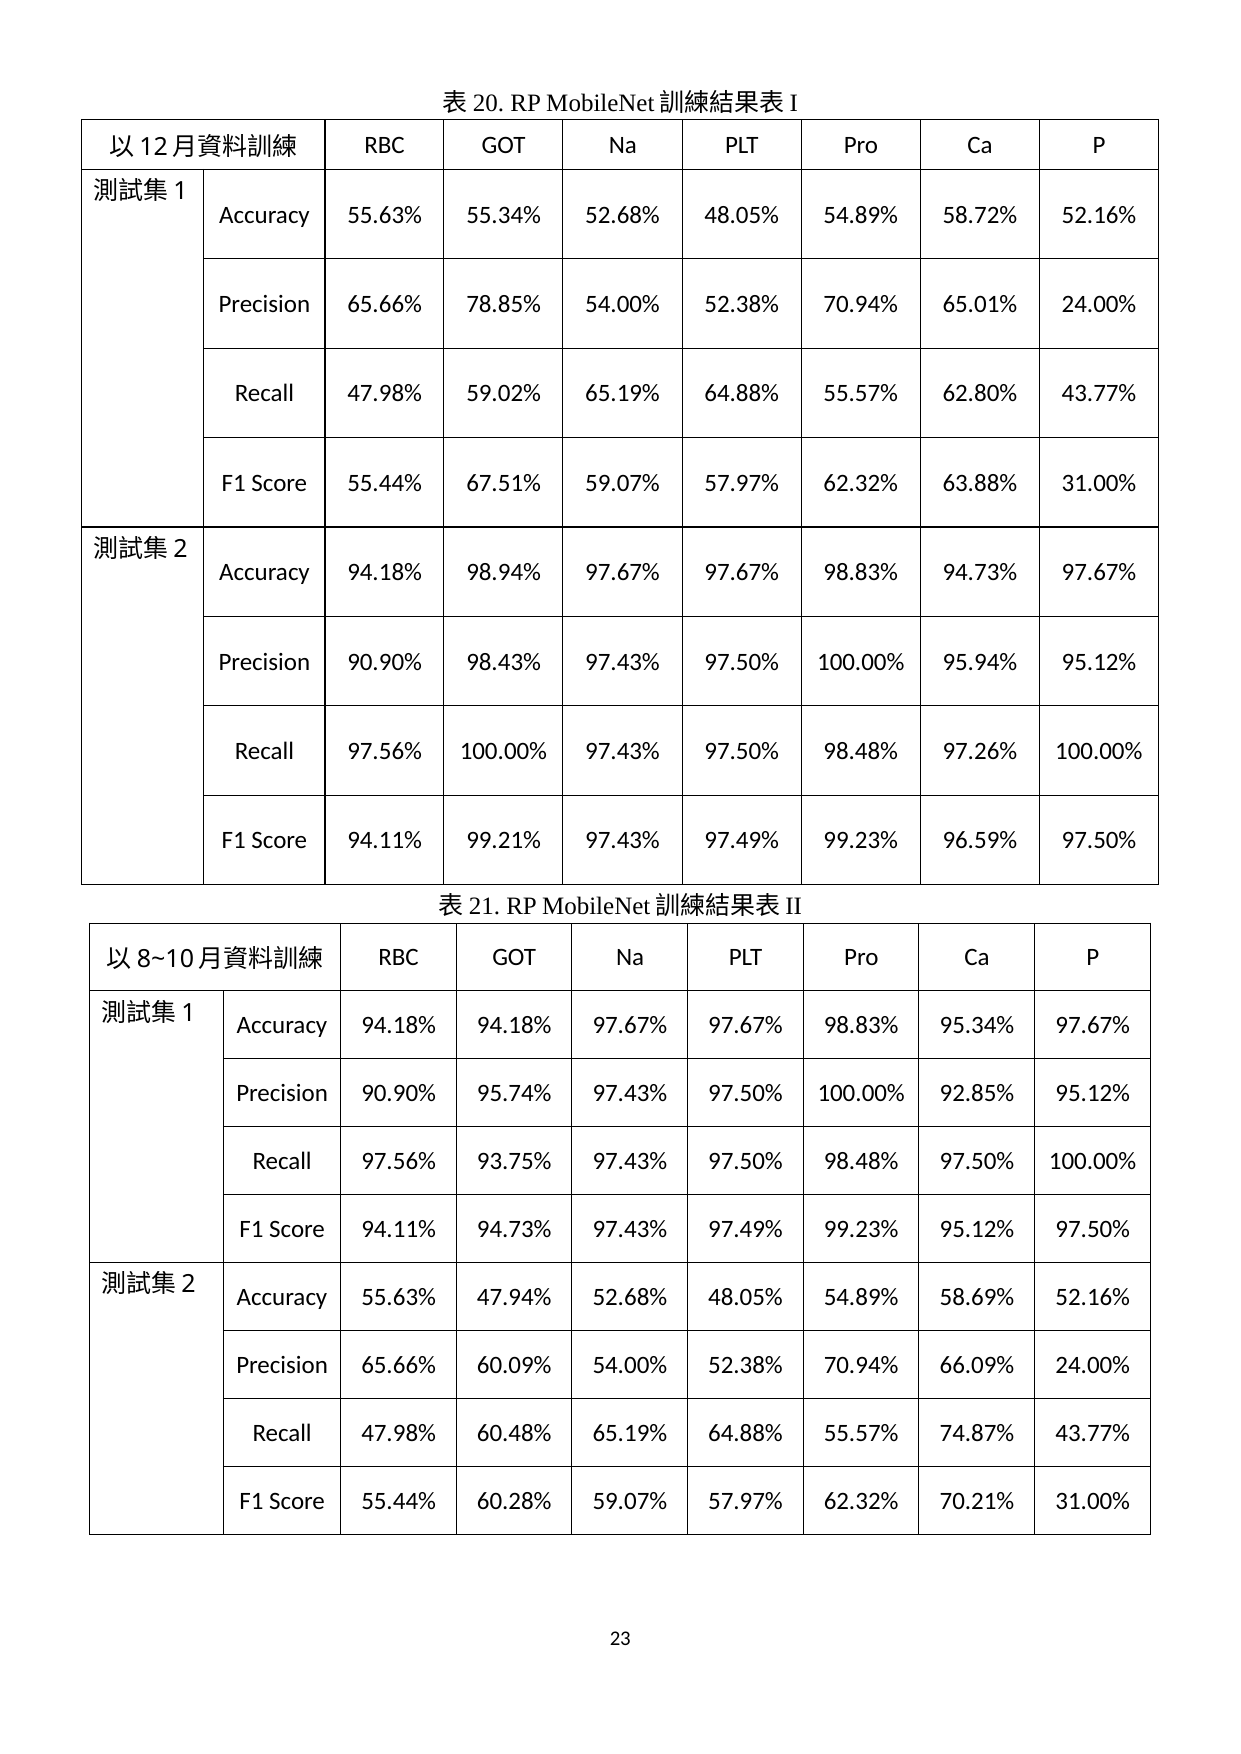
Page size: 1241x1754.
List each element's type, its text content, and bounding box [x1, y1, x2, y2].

table_cell Recall [204, 706, 324, 794]
table_cell 98.43% [444, 617, 562, 705]
table_cell 92.85% [919, 1059, 1034, 1126]
table_cell 98.48% [804, 1127, 918, 1194]
table_cell Accuracy [224, 991, 340, 1058]
table_cell 47.94% [457, 1263, 571, 1330]
table_cell F1 Score [204, 438, 324, 526]
table_cell F1 Score [204, 796, 324, 884]
table_cell 97.67% [1040, 528, 1158, 616]
table_cell 65.66% [341, 1331, 456, 1398]
table_cell 65.19% [572, 1399, 687, 1466]
table_cell Accuracy [204, 528, 324, 616]
table_cell F1 Score [224, 1467, 340, 1534]
table_cell 55.44% [341, 1467, 456, 1534]
table_cell 95.12% [1035, 1059, 1150, 1126]
table_header Na [563, 120, 682, 169]
table_header Ca [919, 924, 1034, 990]
table_header 以8~10月資料訓練 [90, 924, 340, 990]
table_header 以12月資料訓練 [82, 120, 324, 169]
table_cell 55.34% [444, 170, 562, 258]
table_cell Recall [204, 349, 324, 437]
table_cell 測試集2 [82, 528, 203, 884]
table_cell 97.43% [563, 796, 682, 884]
table_cell 48.05% [688, 1263, 803, 1330]
table_cell 97.43% [572, 1059, 687, 1126]
table_header RBC [326, 120, 443, 169]
table_cell 99.21% [444, 796, 562, 884]
table_cell 62.32% [804, 1467, 918, 1534]
table_cell 100.00% [802, 617, 920, 705]
table_cell 31.00% [1040, 438, 1158, 526]
table_cell Precision [204, 617, 324, 705]
table_cell 70.21% [919, 1467, 1034, 1534]
table_cell Recall [224, 1127, 340, 1194]
table_cell 43.77% [1035, 1399, 1150, 1466]
table_cell F1 Score [224, 1195, 340, 1262]
table_cell 43.77% [1040, 349, 1158, 437]
table_cell 測試集1 [90, 991, 223, 1262]
table_cell 100.00% [444, 706, 562, 794]
table_header GOT [457, 924, 571, 990]
table_cell 60.09% [457, 1331, 571, 1398]
table_cell 52.68% [563, 170, 682, 258]
table_cell 66.09% [919, 1331, 1034, 1398]
text 表20. RP MobileNet訓練結果表I [75, 81, 1165, 119]
table_cell 97.67% [572, 991, 687, 1058]
table_cell 97.43% [563, 617, 682, 705]
table_cell 94.11% [326, 796, 443, 884]
table_cell 94.11% [341, 1195, 456, 1262]
table_cell 97.56% [326, 706, 443, 794]
table_cell 31.00% [1035, 1467, 1150, 1534]
table_cell 58.72% [921, 170, 1039, 258]
table_cell 59.07% [563, 438, 682, 526]
table_cell 55.57% [802, 349, 920, 437]
table_cell 93.75% [457, 1127, 571, 1194]
table_cell 97.50% [919, 1127, 1034, 1194]
table_cell 97.67% [683, 528, 801, 616]
table_cell 55.63% [326, 170, 443, 258]
table_cell 59.07% [572, 1467, 687, 1534]
table_cell 65.01% [921, 259, 1039, 348]
table_header RBC [341, 924, 456, 990]
table_cell 60.28% [457, 1467, 571, 1534]
table_cell 97.67% [563, 528, 682, 616]
table_cell 95.34% [919, 991, 1034, 1058]
table_cell 62.80% [921, 349, 1039, 437]
table_cell 97.50% [1040, 796, 1158, 884]
table_cell 52.68% [572, 1263, 687, 1330]
table_cell 70.94% [804, 1331, 918, 1398]
table_cell 95.94% [921, 617, 1039, 705]
table_cell 55.63% [341, 1263, 456, 1330]
table_cell 59.02% [444, 349, 562, 437]
table_cell 94.18% [457, 991, 571, 1058]
table_cell 95.12% [919, 1195, 1034, 1262]
table_cell 98.94% [444, 528, 562, 616]
table_cell 48.05% [683, 170, 801, 258]
table_cell 90.90% [326, 617, 443, 705]
table_cell 65.66% [326, 259, 443, 348]
table_header GOT [444, 120, 562, 169]
table_cell 94.73% [921, 528, 1039, 616]
table_header PLT [683, 120, 801, 169]
table_cell 97.67% [688, 991, 803, 1058]
table_cell 97.67% [1035, 991, 1150, 1058]
table_cell Precision [224, 1331, 340, 1398]
table_cell 97.49% [688, 1195, 803, 1262]
table_cell 97.43% [572, 1195, 687, 1262]
table_cell 97.50% [683, 617, 801, 705]
table_cell 測試集1 [82, 170, 203, 526]
text 表21. RP MobileNet訓練結果表II [75, 885, 1165, 922]
table_cell 52.38% [683, 259, 801, 348]
table_cell 97.43% [563, 706, 682, 794]
table_cell 52.38% [688, 1331, 803, 1398]
table_cell 54.00% [563, 259, 682, 348]
table_cell 90.90% [341, 1059, 456, 1126]
table_cell 52.16% [1035, 1263, 1150, 1330]
table_cell 100.00% [1040, 706, 1158, 794]
table_cell 94.18% [341, 991, 456, 1058]
table_cell 測試集2 [90, 1263, 223, 1534]
table_cell 64.88% [688, 1399, 803, 1466]
table_cell 95.74% [457, 1059, 571, 1126]
table_cell 54.89% [802, 170, 920, 258]
table_cell 98.48% [802, 706, 920, 794]
table_cell 55.44% [326, 438, 443, 526]
table_cell 98.83% [802, 528, 920, 616]
table_cell 55.57% [804, 1399, 918, 1466]
table_cell 52.16% [1040, 170, 1158, 258]
table_cell Precision [224, 1059, 340, 1126]
table_cell 70.94% [802, 259, 920, 348]
table_header Pro [804, 924, 918, 990]
table_cell 54.89% [804, 1263, 918, 1330]
table_cell 97.50% [688, 1127, 803, 1194]
table_cell 47.98% [341, 1399, 456, 1466]
table_cell 98.83% [804, 991, 918, 1058]
table_cell 24.00% [1040, 259, 1158, 348]
table_cell 100.00% [1035, 1127, 1150, 1194]
table_cell 97.26% [921, 706, 1039, 794]
table_cell 64.88% [683, 349, 801, 437]
table_cell Accuracy [204, 170, 324, 258]
table_header Ca [921, 120, 1039, 169]
table_cell Recall [224, 1399, 340, 1466]
table_header PLT [688, 924, 803, 990]
table_cell 94.73% [457, 1195, 571, 1262]
table_cell 97.50% [683, 706, 801, 794]
table_cell 65.19% [563, 349, 682, 437]
table_cell 54.00% [572, 1331, 687, 1398]
table_cell 78.85% [444, 259, 562, 348]
table_cell 62.32% [802, 438, 920, 526]
table_cell 99.23% [802, 796, 920, 884]
table_cell 60.48% [457, 1399, 571, 1466]
table_cell 58.69% [919, 1263, 1034, 1330]
table_header Na [572, 924, 687, 990]
table_cell Precision [204, 259, 324, 348]
table_cell 24.00% [1035, 1331, 1150, 1398]
table_cell 67.51% [444, 438, 562, 526]
table_cell Accuracy [224, 1263, 340, 1330]
table_cell 47.98% [326, 349, 443, 437]
table_cell 94.18% [326, 528, 443, 616]
table_cell 74.87% [919, 1399, 1034, 1466]
table_header P [1035, 924, 1150, 990]
table_cell 100.00% [804, 1059, 918, 1126]
table_cell 97.50% [688, 1059, 803, 1126]
table_cell 97.50% [1035, 1195, 1150, 1262]
table_cell 97.56% [341, 1127, 456, 1194]
table_header Pro [802, 120, 920, 169]
table_cell 97.43% [572, 1127, 687, 1194]
table_cell 97.49% [683, 796, 801, 884]
table_cell 96.59% [921, 796, 1039, 884]
table_cell 63.88% [921, 438, 1039, 526]
table_cell 57.97% [688, 1467, 803, 1534]
table_cell 95.12% [1040, 617, 1158, 705]
table_cell 99.23% [804, 1195, 918, 1262]
table_header P [1040, 120, 1158, 169]
table_cell 57.97% [683, 438, 801, 526]
